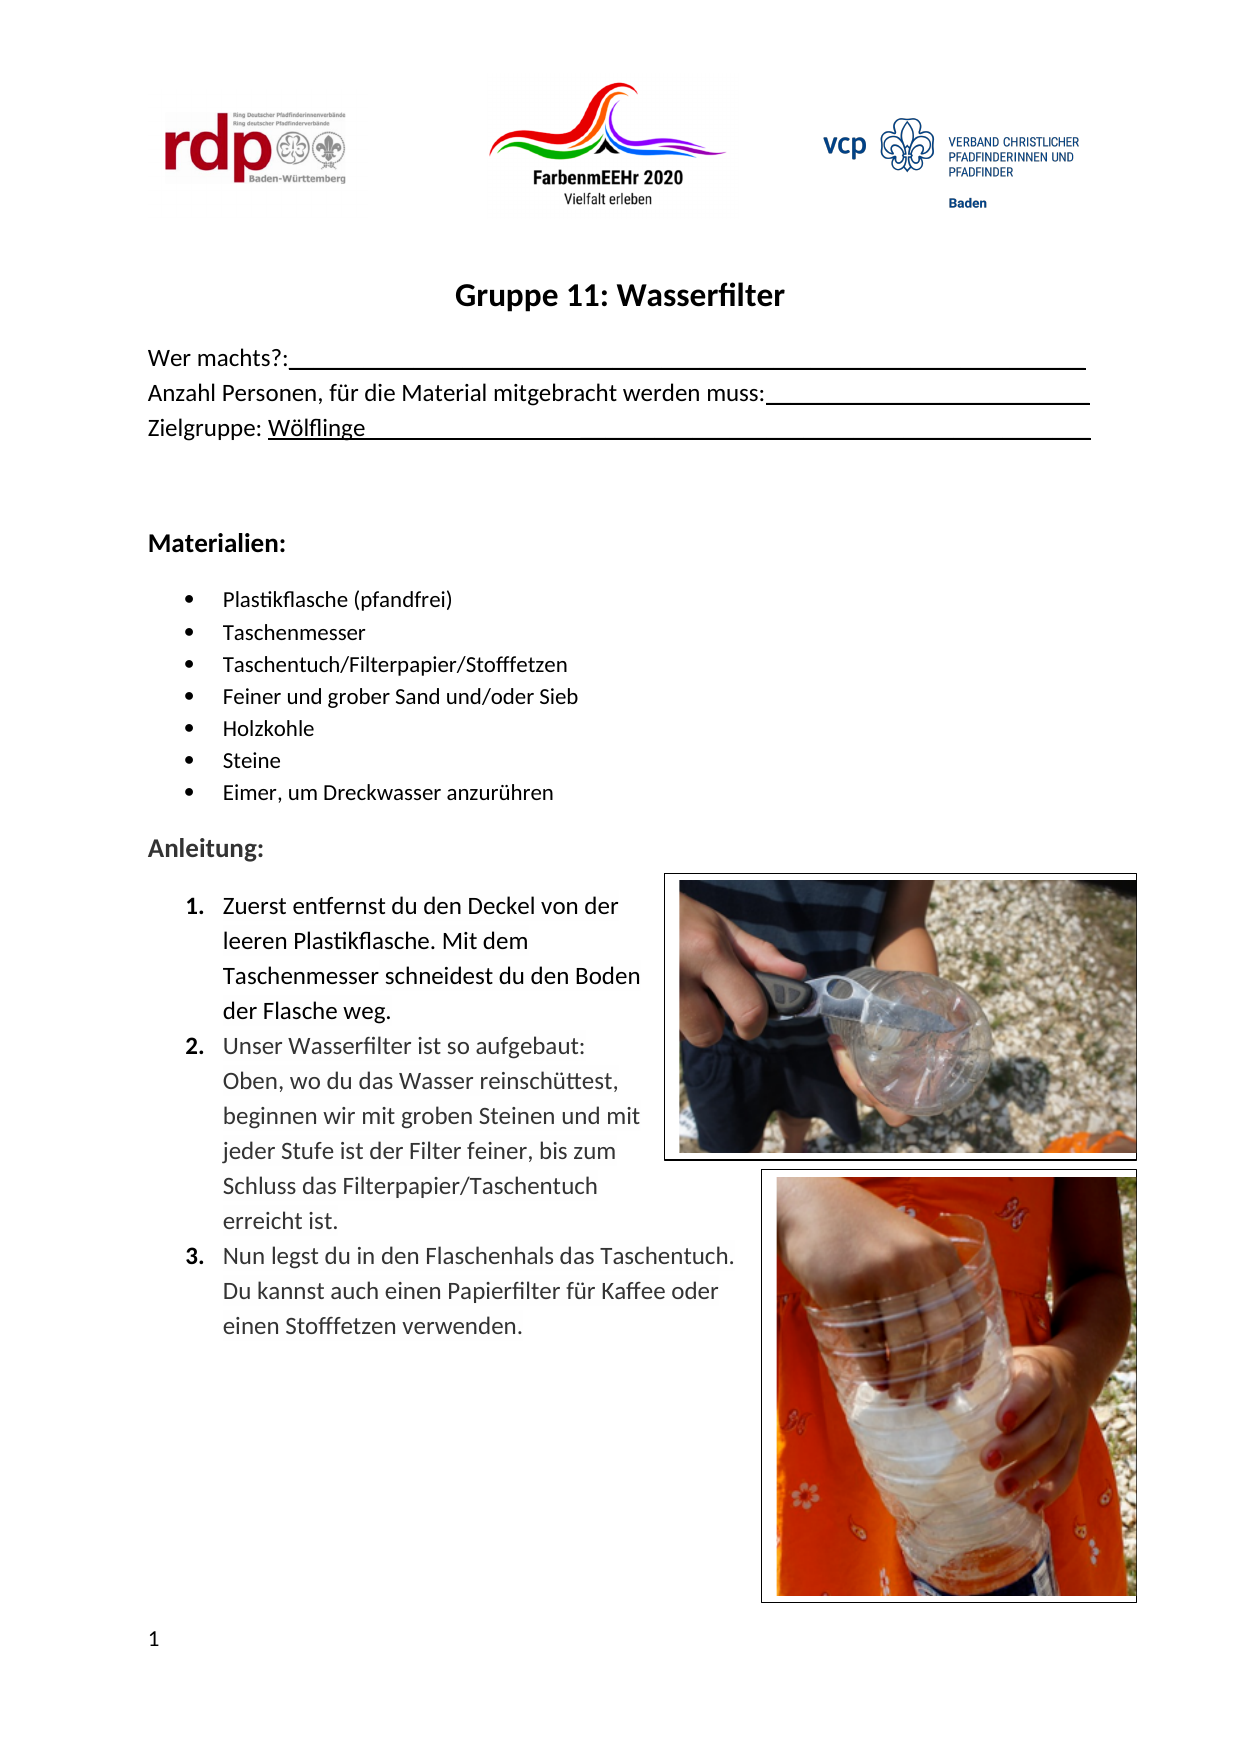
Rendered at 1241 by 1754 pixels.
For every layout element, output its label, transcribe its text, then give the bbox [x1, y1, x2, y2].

list Holzkohle [185, 714, 1093, 742]
picture [679, 880, 1137, 1153]
list Eimer, um Dreckwasser anzurühren [185, 778, 1093, 807]
list Taschenmesser [185, 618, 1093, 646]
picture [486, 73, 739, 219]
picture [780, 89, 1087, 219]
text Materialien: [148, 527, 1093, 560]
picture [776, 1177, 1137, 1596]
text Gruppe 11: Wasserfilter [148, 274, 1093, 315]
list Steine [185, 746, 1093, 774]
list Nun legst du in den Flaschenhals das Taschentuch. Du kannst auch einen Papierfilter für Kaffee oder einen Stofffetzen verwenden. [185, 1240, 761, 1341]
list Zuerst entfernst du den Deckel von der leeren Plastikflasche. Mit dem Taschenmesser schneidest du den Boden der Flasche weg. [185, 890, 664, 1026]
list Plastikflasche (pfandfrei) [185, 585, 1093, 613]
list Unser Wasserfilter ist so aufgebaut: Oben, wo du das Wasser reinschüttest, beginnen wir mit groben Steinen und mit jeder Stufe ist der Filter feiner, bis zum Schluss das Filterpapier/Taschentuch erreicht ist. [185, 1030, 1093, 1236]
text Wer machts?:________________________________________________________________ Anzahl Personen, für die Material mitgebracht werden muss:__________________________ Zielgruppe: Wölflinge _________________________________________ [148, 342, 1093, 443]
list Feiner und grober Sand und/oder Sieb [185, 682, 1093, 710]
text Anleitung: [148, 832, 1093, 864]
list Taschentuch/Filterpapier/Stofffetzen [185, 650, 1093, 678]
picture [147, 89, 368, 219]
